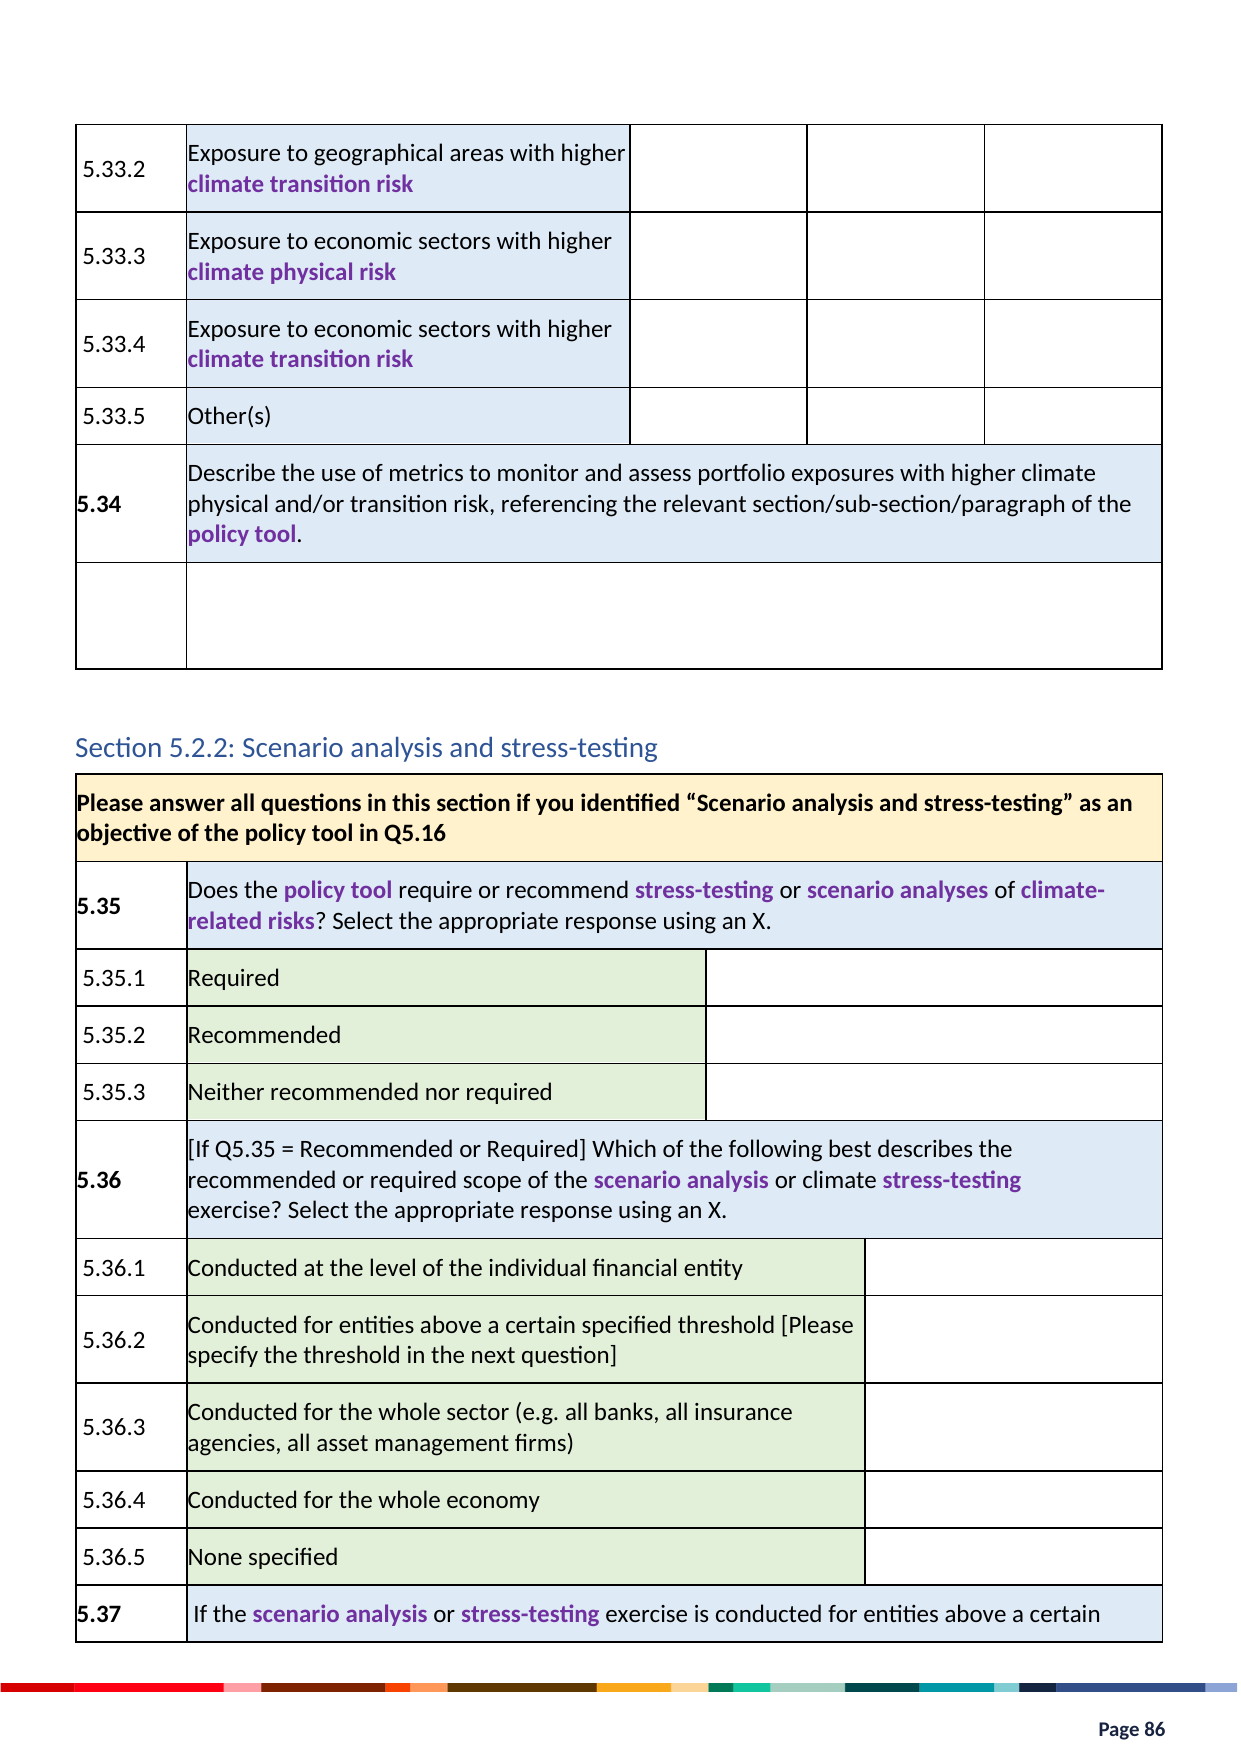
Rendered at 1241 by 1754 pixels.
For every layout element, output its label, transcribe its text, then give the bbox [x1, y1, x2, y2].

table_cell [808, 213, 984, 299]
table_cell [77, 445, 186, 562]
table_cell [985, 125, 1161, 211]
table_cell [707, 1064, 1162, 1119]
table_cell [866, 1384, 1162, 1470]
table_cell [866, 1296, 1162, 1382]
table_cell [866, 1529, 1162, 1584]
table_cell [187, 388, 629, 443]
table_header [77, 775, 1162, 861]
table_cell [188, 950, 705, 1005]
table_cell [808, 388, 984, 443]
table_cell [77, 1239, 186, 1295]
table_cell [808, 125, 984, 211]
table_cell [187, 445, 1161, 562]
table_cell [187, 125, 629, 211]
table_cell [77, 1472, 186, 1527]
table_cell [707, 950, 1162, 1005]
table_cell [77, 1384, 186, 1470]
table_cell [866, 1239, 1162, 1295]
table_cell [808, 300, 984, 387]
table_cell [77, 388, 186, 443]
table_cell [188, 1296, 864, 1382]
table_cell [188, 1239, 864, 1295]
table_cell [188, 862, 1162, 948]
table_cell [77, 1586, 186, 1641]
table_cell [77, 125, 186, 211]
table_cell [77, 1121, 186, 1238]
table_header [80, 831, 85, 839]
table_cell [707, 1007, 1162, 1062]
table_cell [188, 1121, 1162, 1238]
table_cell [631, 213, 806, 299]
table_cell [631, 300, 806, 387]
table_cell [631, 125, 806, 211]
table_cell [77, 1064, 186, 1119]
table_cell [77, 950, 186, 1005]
subtitle Section 5.2.2: Scenario analysis and stress-testing [75, 729, 1165, 765]
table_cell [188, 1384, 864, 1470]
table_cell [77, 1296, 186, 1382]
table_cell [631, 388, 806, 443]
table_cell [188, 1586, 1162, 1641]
picture [0, 1683, 1236, 1692]
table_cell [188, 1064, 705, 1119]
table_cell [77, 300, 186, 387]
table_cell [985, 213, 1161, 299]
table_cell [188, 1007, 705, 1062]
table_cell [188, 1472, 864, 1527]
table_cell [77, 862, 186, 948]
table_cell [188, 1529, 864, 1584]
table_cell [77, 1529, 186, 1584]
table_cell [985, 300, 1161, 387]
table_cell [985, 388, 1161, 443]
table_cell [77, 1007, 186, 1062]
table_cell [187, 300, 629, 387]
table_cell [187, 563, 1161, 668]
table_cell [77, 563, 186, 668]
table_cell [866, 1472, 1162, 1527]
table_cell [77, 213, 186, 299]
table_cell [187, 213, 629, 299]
